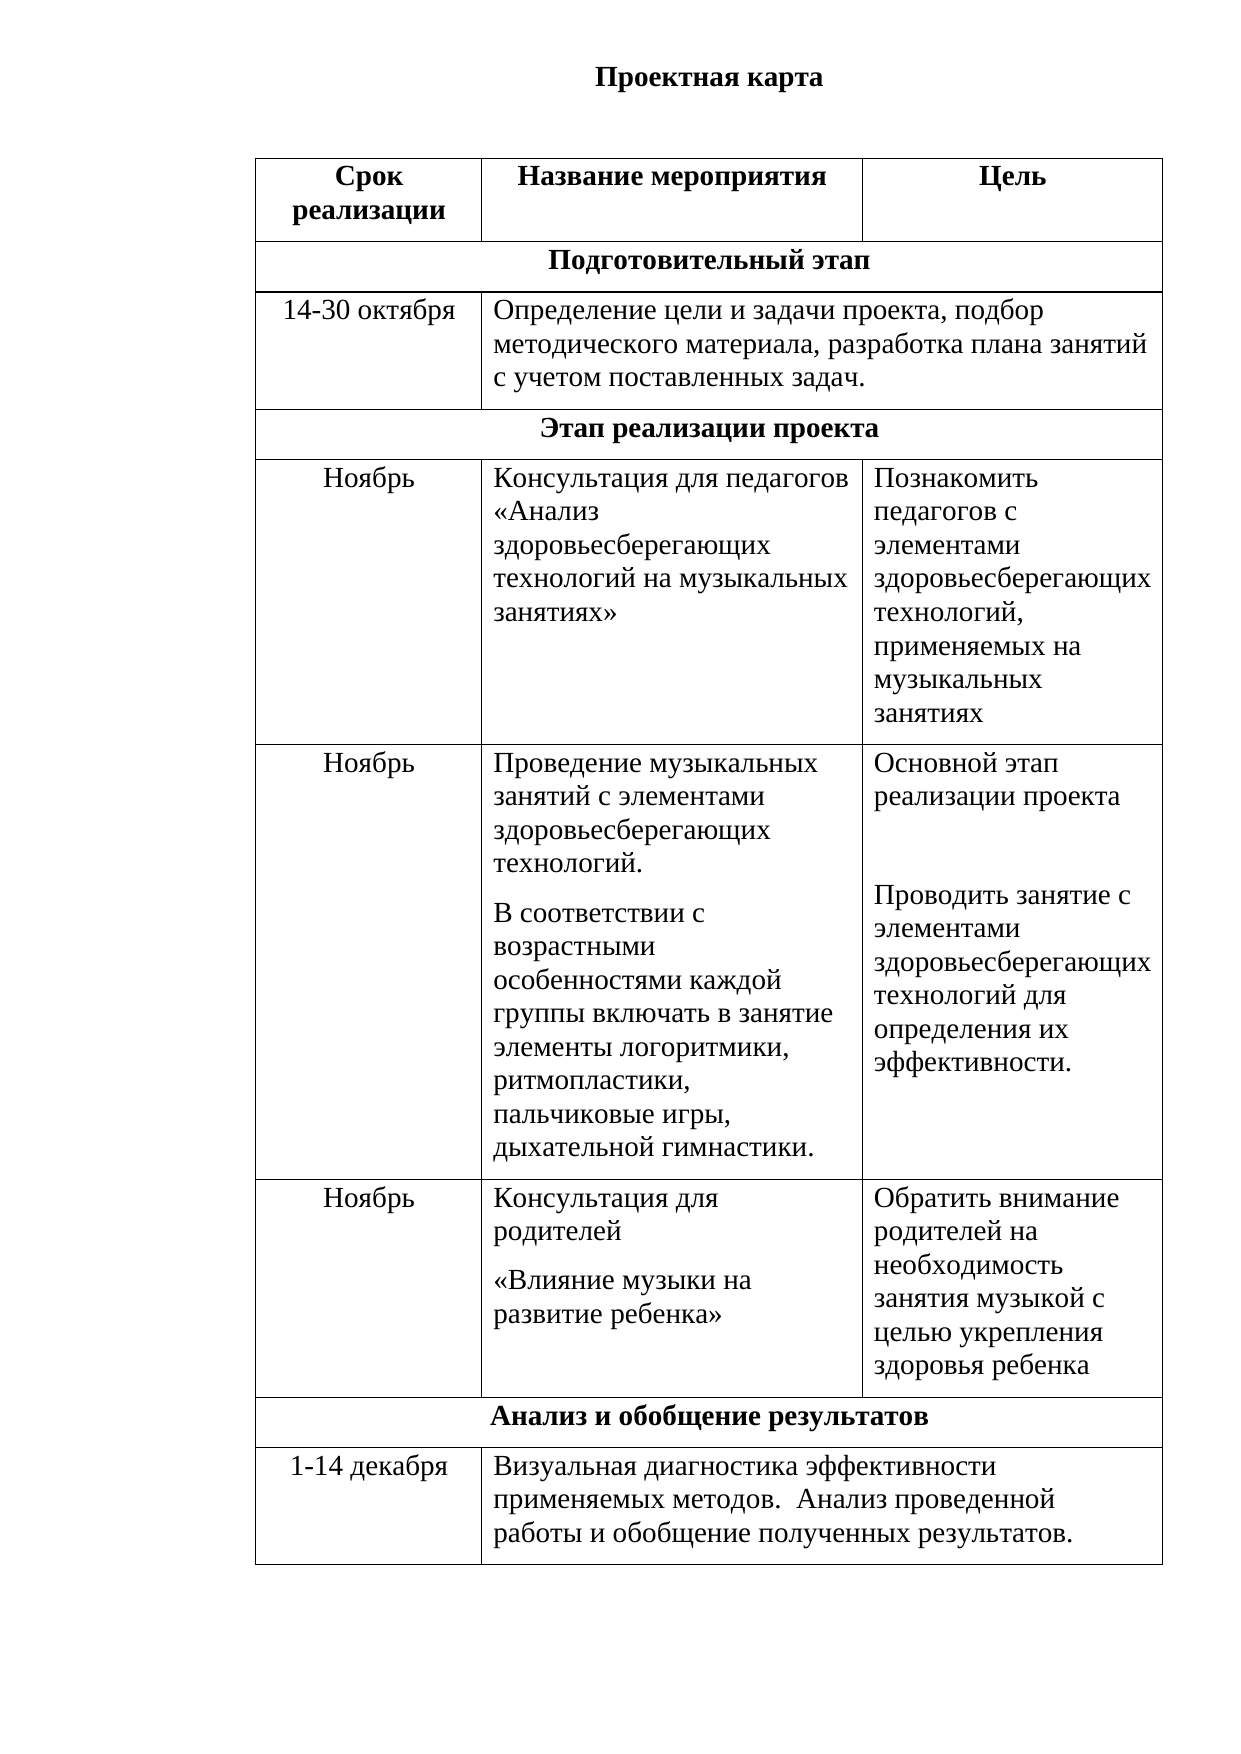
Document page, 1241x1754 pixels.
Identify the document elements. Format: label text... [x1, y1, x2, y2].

table_cell Визуальная диагностика эффективности применяемых методов. Анализ проведенной работы и обобщение полученных результатов. [482, 1448, 1162, 1564]
table_cell 14-30 октября [256, 293, 481, 409]
text Проектная карта [267, 59, 1152, 93]
table_cell Подготовительный этап [256, 242, 1162, 291]
table_header Название мероприятия [482, 159, 862, 241]
table_cell Основной этап реализации проекта Проводить занятие с элементами здоровьесберегающих технологий для определения их эффективности. [863, 745, 1162, 1179]
table_cell Определение цели и задачи проекта, подбор методического материала, разработка плана занятий с учетом поставленных задач. [482, 293, 1162, 409]
table_cell Обратить внимание родителей на необходимость занятия музыкой с целью укрепления здоровья ребенка [863, 1180, 1162, 1397]
table_cell Познакомить педагогов с элементами здоровьесберегающих технологий, применяемых на музыкальных занятиях [863, 460, 1162, 744]
table_cell Проведение музыкальных занятий с элементами здоровьесберегающих технологий. В соответствии с возрастными особенностями каждой группы включать в занятие элементы логоритмики, ритмопластики, пальчиковые игры, дыхательной гимнастики. [482, 745, 862, 1179]
table_cell Ноябрь [256, 460, 481, 744]
table_cell 1-14 декабря [256, 1448, 481, 1564]
table_cell Анализ и обобщение результатов [256, 1398, 1162, 1447]
table_cell Ноябрь [256, 1180, 481, 1397]
table_header Цель [863, 159, 1162, 241]
table_cell Консультация для родителей «Влияние музыки на развитие ребенка» [482, 1180, 862, 1397]
table_cell Ноябрь [256, 745, 481, 1179]
table_cell Консультация для педагогов «Анализ здоровьесберегающих технологий на музыкальных занятиях» [482, 460, 862, 744]
table_cell Этап реализации проекта [256, 410, 1162, 459]
table_header Срок реализации [256, 159, 481, 241]
